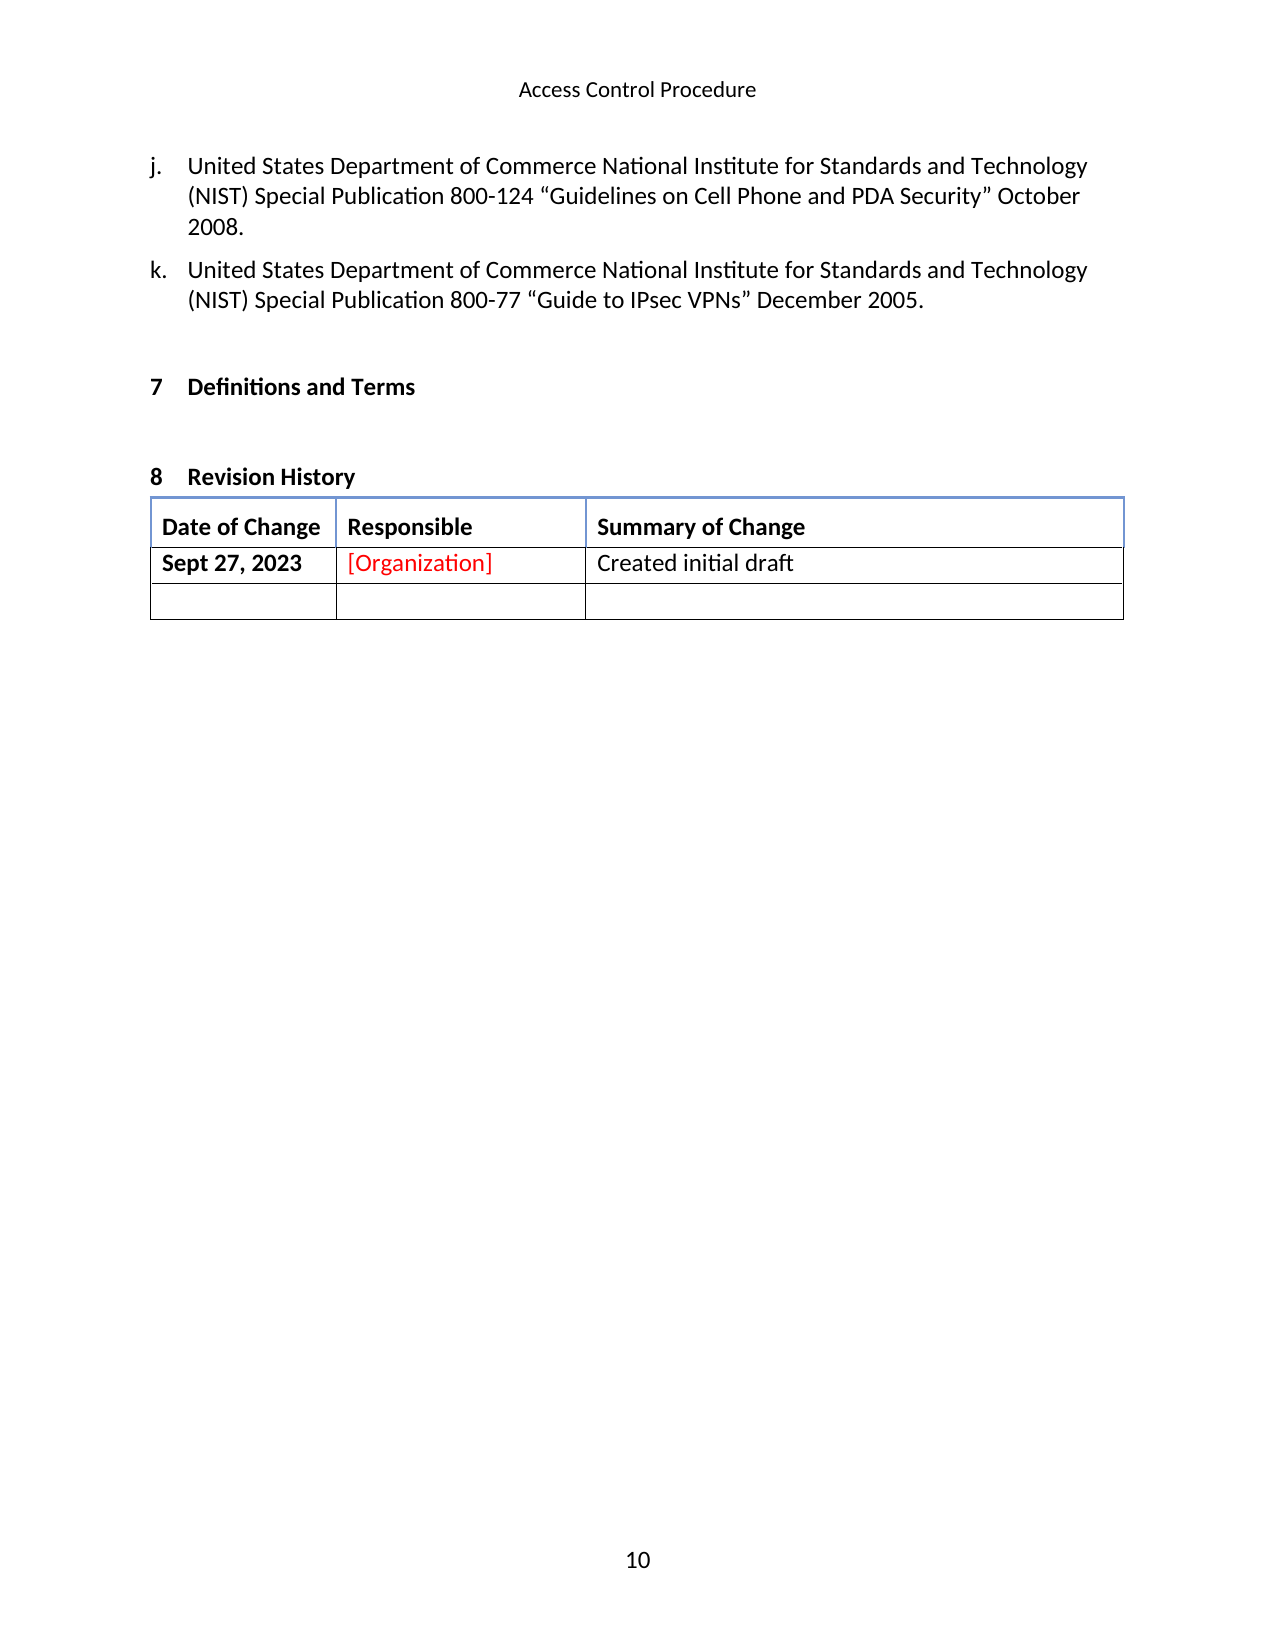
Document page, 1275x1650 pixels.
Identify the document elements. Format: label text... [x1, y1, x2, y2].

table_cell [Organization] [337, 548, 585, 583]
table_cell Sept 27, 2023 [151, 548, 336, 583]
table_cell [337, 584, 585, 619]
table_header Responsible [337, 499, 585, 547]
table_cell [586, 583, 1123, 619]
list United States Department of Commerce National Institute for Standards and Technology (NIST) Special Publication 800-77 “Guide to IPsec VPNs” December 2005. [150, 254, 1125, 315]
table_cell [151, 583, 336, 619]
table_cell Created initial draft [586, 547, 1123, 583]
subtitle Definitions and Terms [150, 371, 1125, 401]
list United States Department of Commerce National Institute for Standards and Technology (NIST) Special Publication 800-124 “Guidelines on Cell Phone and PDA Security” October 2008. [150, 150, 1125, 242]
subtitle Revision History [150, 461, 1125, 492]
table_header Summary of Change [587, 499, 1123, 547]
table_header Date of Change [152, 499, 335, 547]
